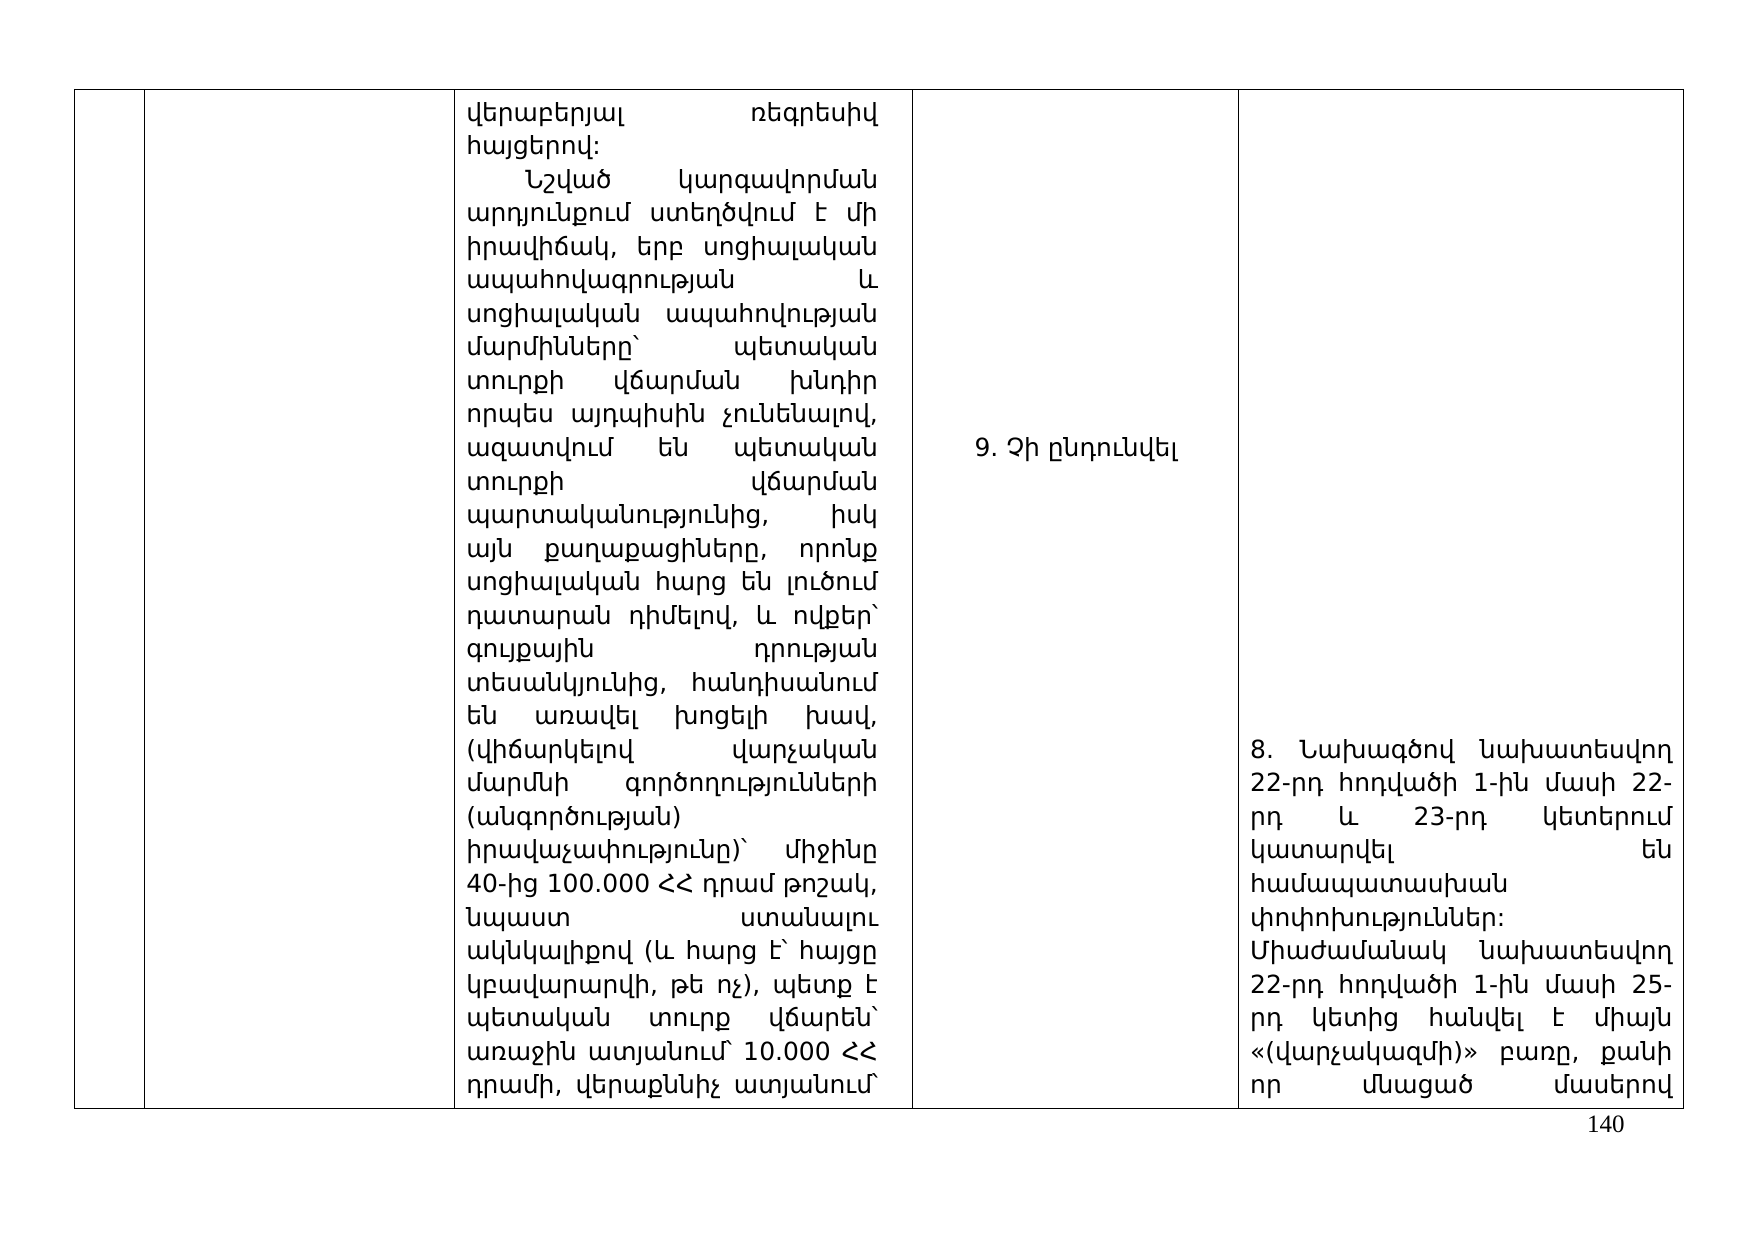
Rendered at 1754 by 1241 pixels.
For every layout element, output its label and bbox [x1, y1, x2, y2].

table_cell [913, 90, 1238, 1108]
table_cell [1239, 90, 1683, 1108]
table_cell [455, 90, 912, 1108]
table_cell [145, 90, 454, 1108]
table_cell [75, 90, 144, 1108]
